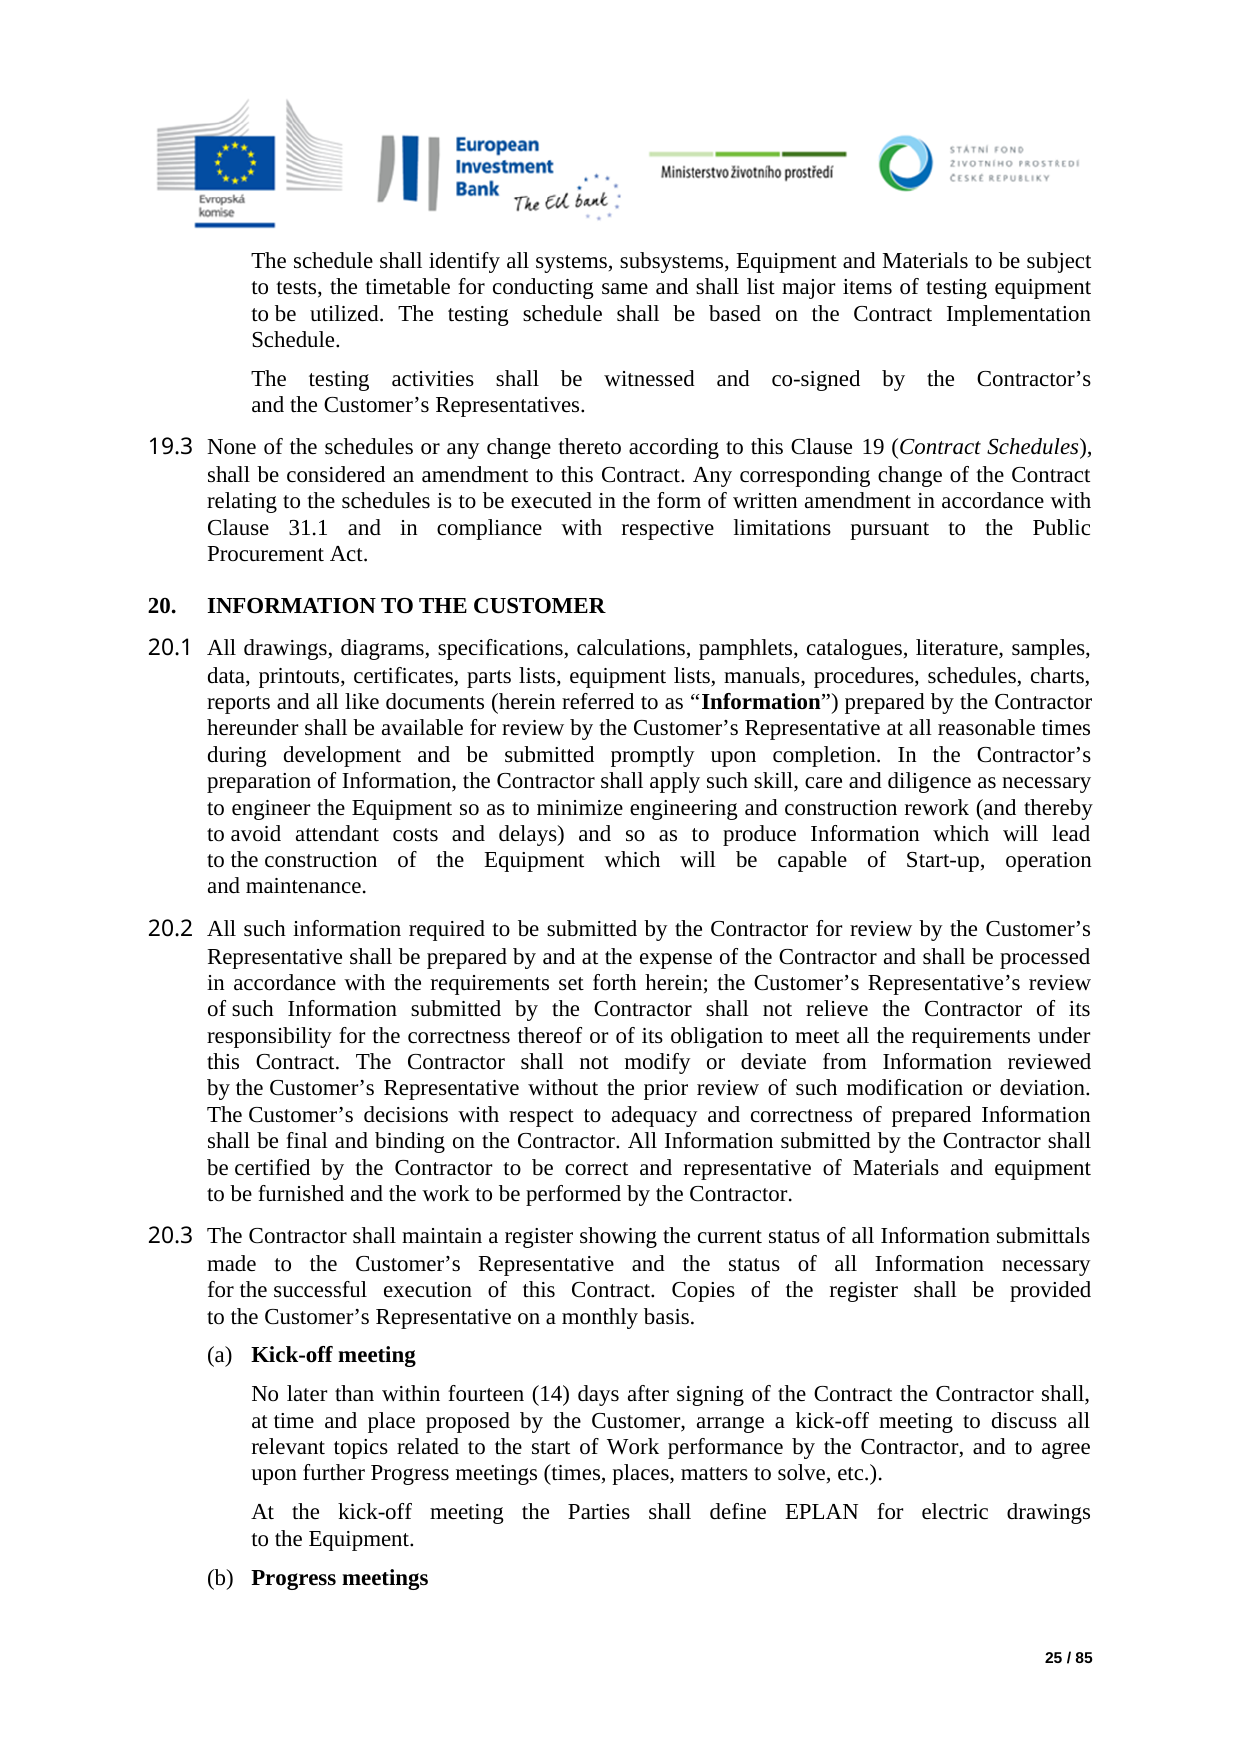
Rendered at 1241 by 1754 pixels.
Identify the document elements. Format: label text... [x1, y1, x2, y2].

text No later than within fourteen (14) days after signing of the Contract the Contractor shall, at time and place proposed by the Customer, arrange a kick-off meeting to discuss all relevant topics related to the start of Work performance by the Contractor, and to agree upon further Progress meetings (times, places, matters to solve, etc.). [251, 1380, 1092, 1486]
text The Contractor shall maintain a register showing the current status of all Information submittals made to the Customer’s Representative and the status of all Information necessary for the successful execution of this Contract. Copies of the register shall be provided to the Customer’s Representative on a monthly basis. [148, 1219, 1092, 1329]
subtitle Information to the Customer [148, 592, 1092, 618]
text None of the schedules or any change thereto according to this Clause 19 (Contract Schedules), shall be considered an amendment to this Contract. Any corresponding change of the Contract relating to the schedules is to be executed in the form of written amendment in accordance with Clause 31.1 and in compliance with respective limitations pursuant to the Public Procurement Act. [148, 430, 1092, 567]
text The testing activities shall be witnessed and co-signed by the Contractor’s and the Customer’s Representatives. [251, 365, 1092, 417]
text All such information required to be submitted by the Contractor for review by the Customer’s Representative shall be prepared by and at the expense of the Contractor and shall be processed in accordance with the requirements set forth herein; the Customer’s Representative’s review of such Information submitted by the Contractor shall not relieve the Contractor of its responsibility for the correctness thereof or of its obligation to meet all the requirements under this Contract. The Contractor shall not modify or deviate from Information reviewed by the Customer’s Representative without the prior review of such modification or deviation. The Customer’s decisions with respect to adequacy and correctness of prepared Information shall be final and binding on the Contractor. All Information submitted by the Contractor shall be certified by the Contractor to be correct and representative of Materials and equipment to be furnished and the work to be performed by the Contractor. [148, 911, 1092, 1206]
text All drawings, diagrams, specifications, calculations, pamphlets, catalogues, literature, samples, data, printouts, certificates, parts lists, equipment lists, manuals, procedures, schedules, charts, reports and all like documents (herein referred to as “Information”) prepared by the Contractor hereunder shall be available for review by the Customer’s Representative at all reasonable times during development and be submitted promptly upon completion. In the Contractor’s preparation of Information, the Contractor shall apply such skill, care and diligence as necessary to engineer the Equipment so as to minimize engineering and construction rework (and thereby to avoid attendant costs and delays) and so as to produce Information which will lead to the construction of the Equipment which will be capable of Start-up, operation and maintenance. [148, 631, 1092, 899]
text At the kick-off meeting the Parties shall define EPLAN for electric drawings to the Equipment. [251, 1498, 1092, 1551]
text Progress meetings [207, 1563, 1092, 1590]
text Kick-off meeting [207, 1342, 1092, 1368]
picture [147, 87, 1093, 235]
